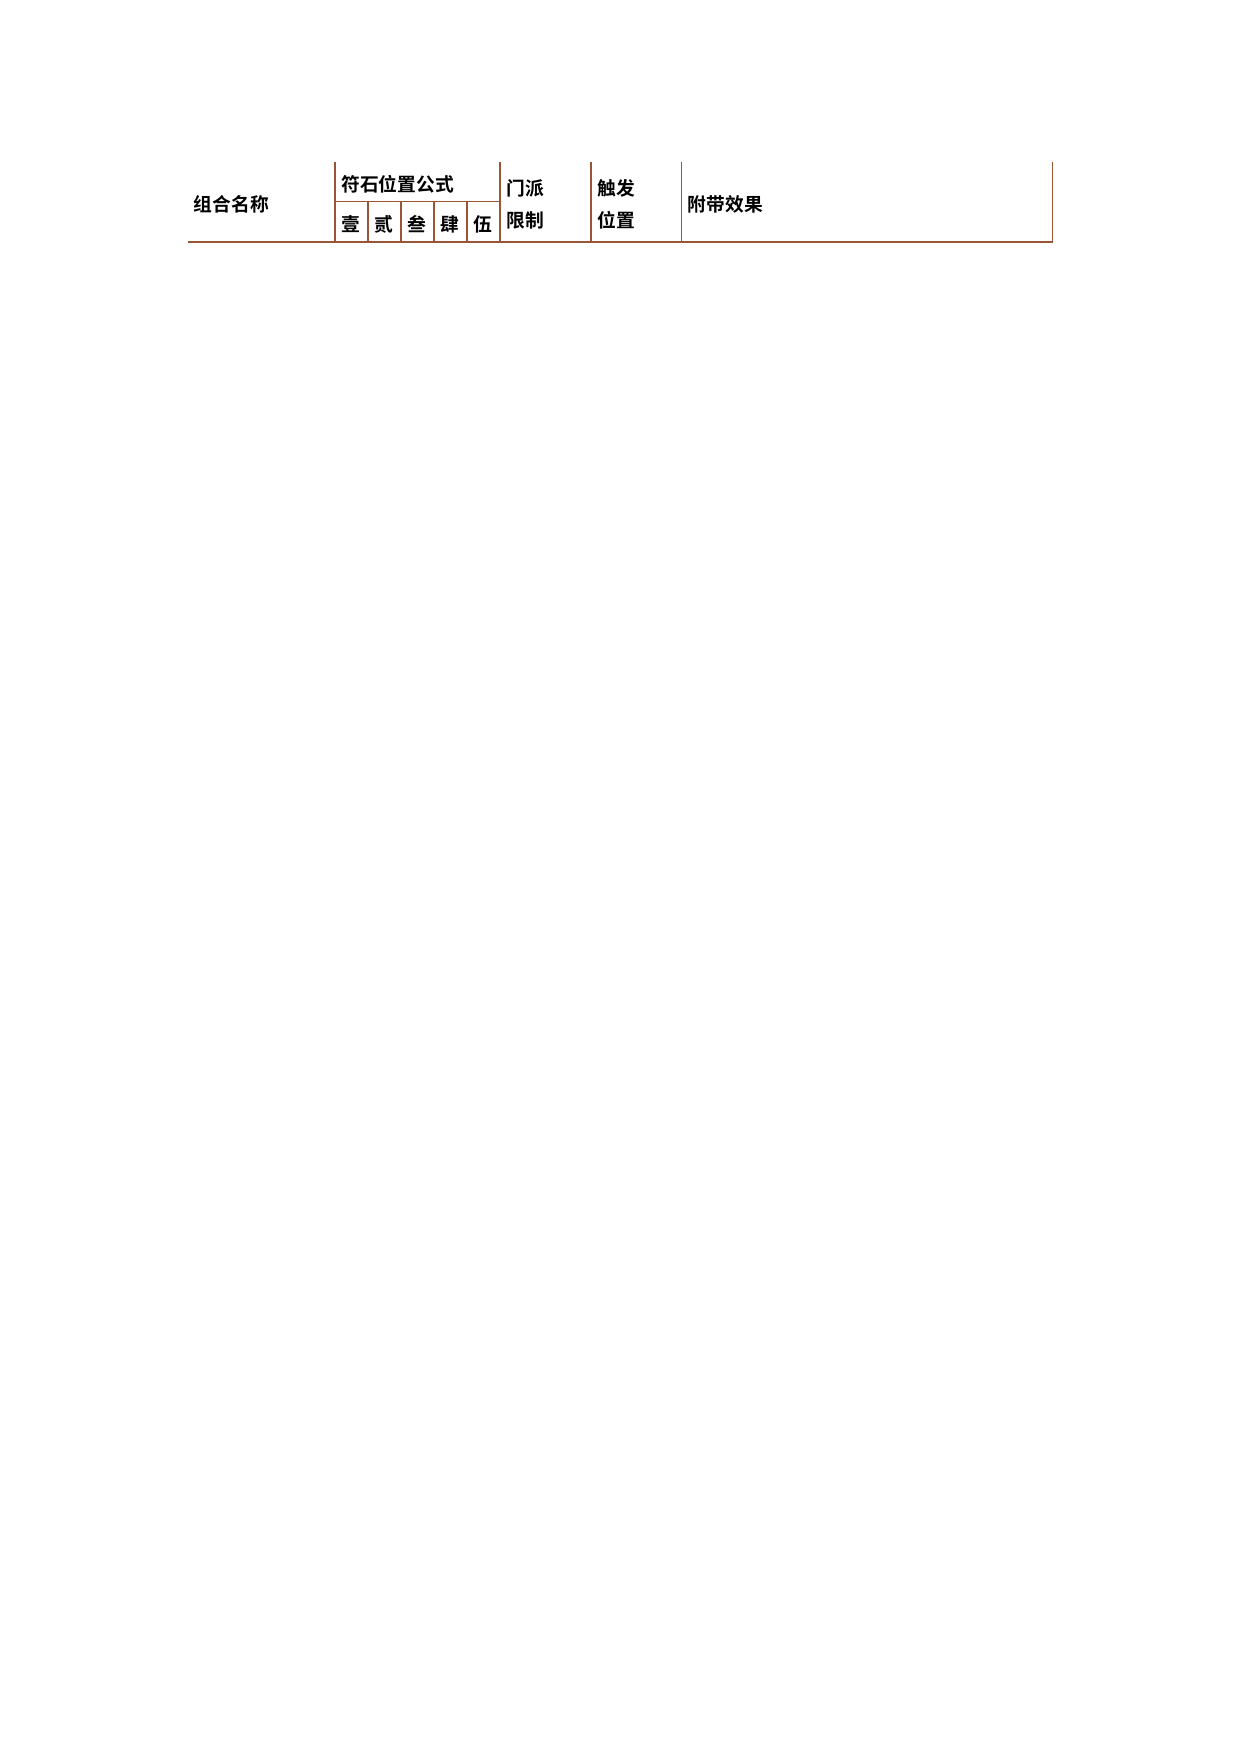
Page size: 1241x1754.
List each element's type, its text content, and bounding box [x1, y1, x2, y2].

table_header 门派 限制 [501, 162, 590, 241]
table_cell 壹 [336, 202, 367, 241]
table_header 触发 位置 [592, 162, 681, 241]
table_header 附带效果 [682, 162, 1052, 241]
table_cell 伍 [468, 202, 499, 241]
table_header 组合名称 [188, 162, 334, 241]
table_cell 贰 [369, 202, 400, 241]
table_cell 肆 [435, 202, 466, 241]
table_cell 叁 [402, 202, 433, 241]
table_header 符石位置公式 [336, 162, 499, 201]
